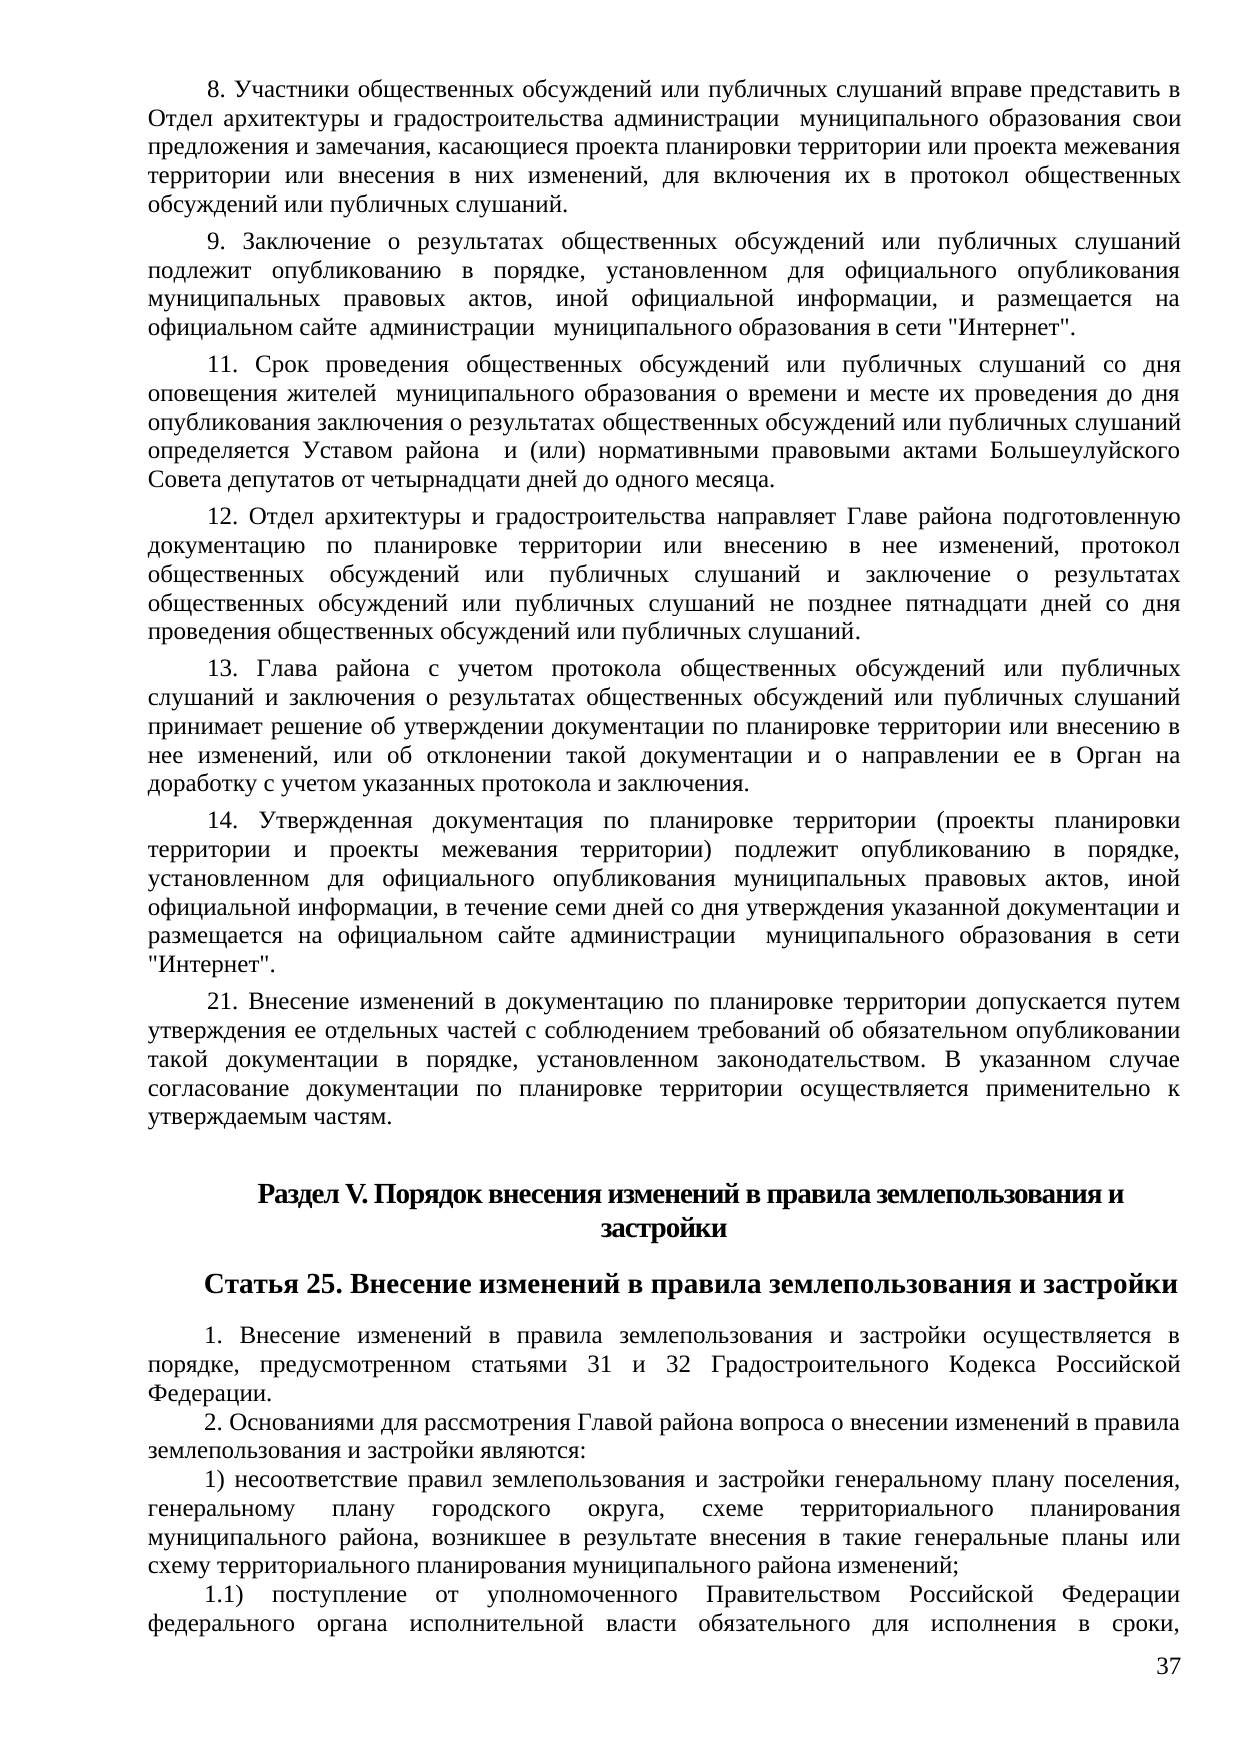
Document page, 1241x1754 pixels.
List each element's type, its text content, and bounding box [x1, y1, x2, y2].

text 8. Участники общественных обсуждений или публичных слушаний вправе представить в Отдел архитектуры и градостроительства администрации муниципального образования свои предложения и замечания, касающиеся проекта планировки территории или проекта межевания территории или внесения в них изменений, для включения их в протокол общественных обсуждений или публичных слушаний. [148, 74, 1181, 218]
text 9. Заключение о результатах общественных обсуждений или публичных слушаний подлежит опубликованию в порядке, установленном для официального опубликования муниципальных правовых актов, иной официальной информации, и размещается на официальном сайте администрации муниципального образования в сети "Интернет". [148, 226, 1181, 341]
subtitle Раздел V. Порядок внесения изменений в правила землепользования и застройки [148, 1176, 1181, 1243]
text 1) несоответствие правил землепользования и застройки генеральному плану поселения, генеральному плану городского округа, схеме территориального планирования муниципального района, возникшее в результате внесения в такие генеральные планы или схему территориального планирования муниципального района изменений; [148, 1464, 1181, 1579]
text 14. Утвержденная документация по планировке территории (проекты планировки территории и проекты межевания территории) подлежит опубликованию в порядке, установленном для официального опубликования муниципальных правовых актов, иной официальной информации, в течение семи дней со дня утверждения указанной документации и размещается на официальном сайте администрации муниципального образования в сети "Интернет". [148, 806, 1181, 978]
text 1. Внесение изменений в правила землепользования и застройки осуществляется в порядке, предусмотренном статьями 31 и 32 Градостроительного Кодекса Российской Федерации. [148, 1321, 1181, 1407]
text 12. Отдел архитектуры и градостроительства направляет Главе района подготовленную документацию по планировке территории или внесению в нее изменений, протокол общественных обсуждений или публичных слушаний и заключение о результатах общественных обсуждений или публичных слушаний не позднее пятнадцати дней со дня проведения общественных обсуждений или публичных слушаний. [148, 501, 1181, 645]
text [148, 1579, 1181, 1637]
subtitle Статья 25. Внесение изменений в правила землепользования и застройки [148, 1266, 1181, 1300]
text 11. Срок проведения общественных обсуждений или публичных слушаний со дня оповещения жителей муниципального образования о времени и месте их проведения до дня опубликования заключения о результатах общественных обсуждений или публичных слушаний определяется Уставом района и (или) нормативными правовыми актами Большеулуйского Совета депутатов от четырнадцати дней до одного месяца. [148, 349, 1181, 493]
text 2. Основаниями для рассмотрения Главой района вопроса о внесении изменений в правила землепользования и застройки являются: [148, 1407, 1181, 1464]
text 21. Внесение изменений в документацию по планировке территории допускается путем утверждения ее отдельных частей с соблюдением требований об обязательном опубликовании такой документации в порядке, установленном законодательством. В указанном случае согласование документации по планировке территории осуществляется применительно к утверждаемым частям. [148, 986, 1181, 1130]
text 13. Глава района с учетом протокола общественных обсуждений или публичных слушаний и заключения о результатах общественных обсуждений или публичных слушаний принимает решение об утверждении документации по планировке территории или внесению в нее изменений, или об отклонении такой документации и о направлении ее в Орган на доработку с учетом указанных протокола и заключения. [148, 653, 1181, 797]
